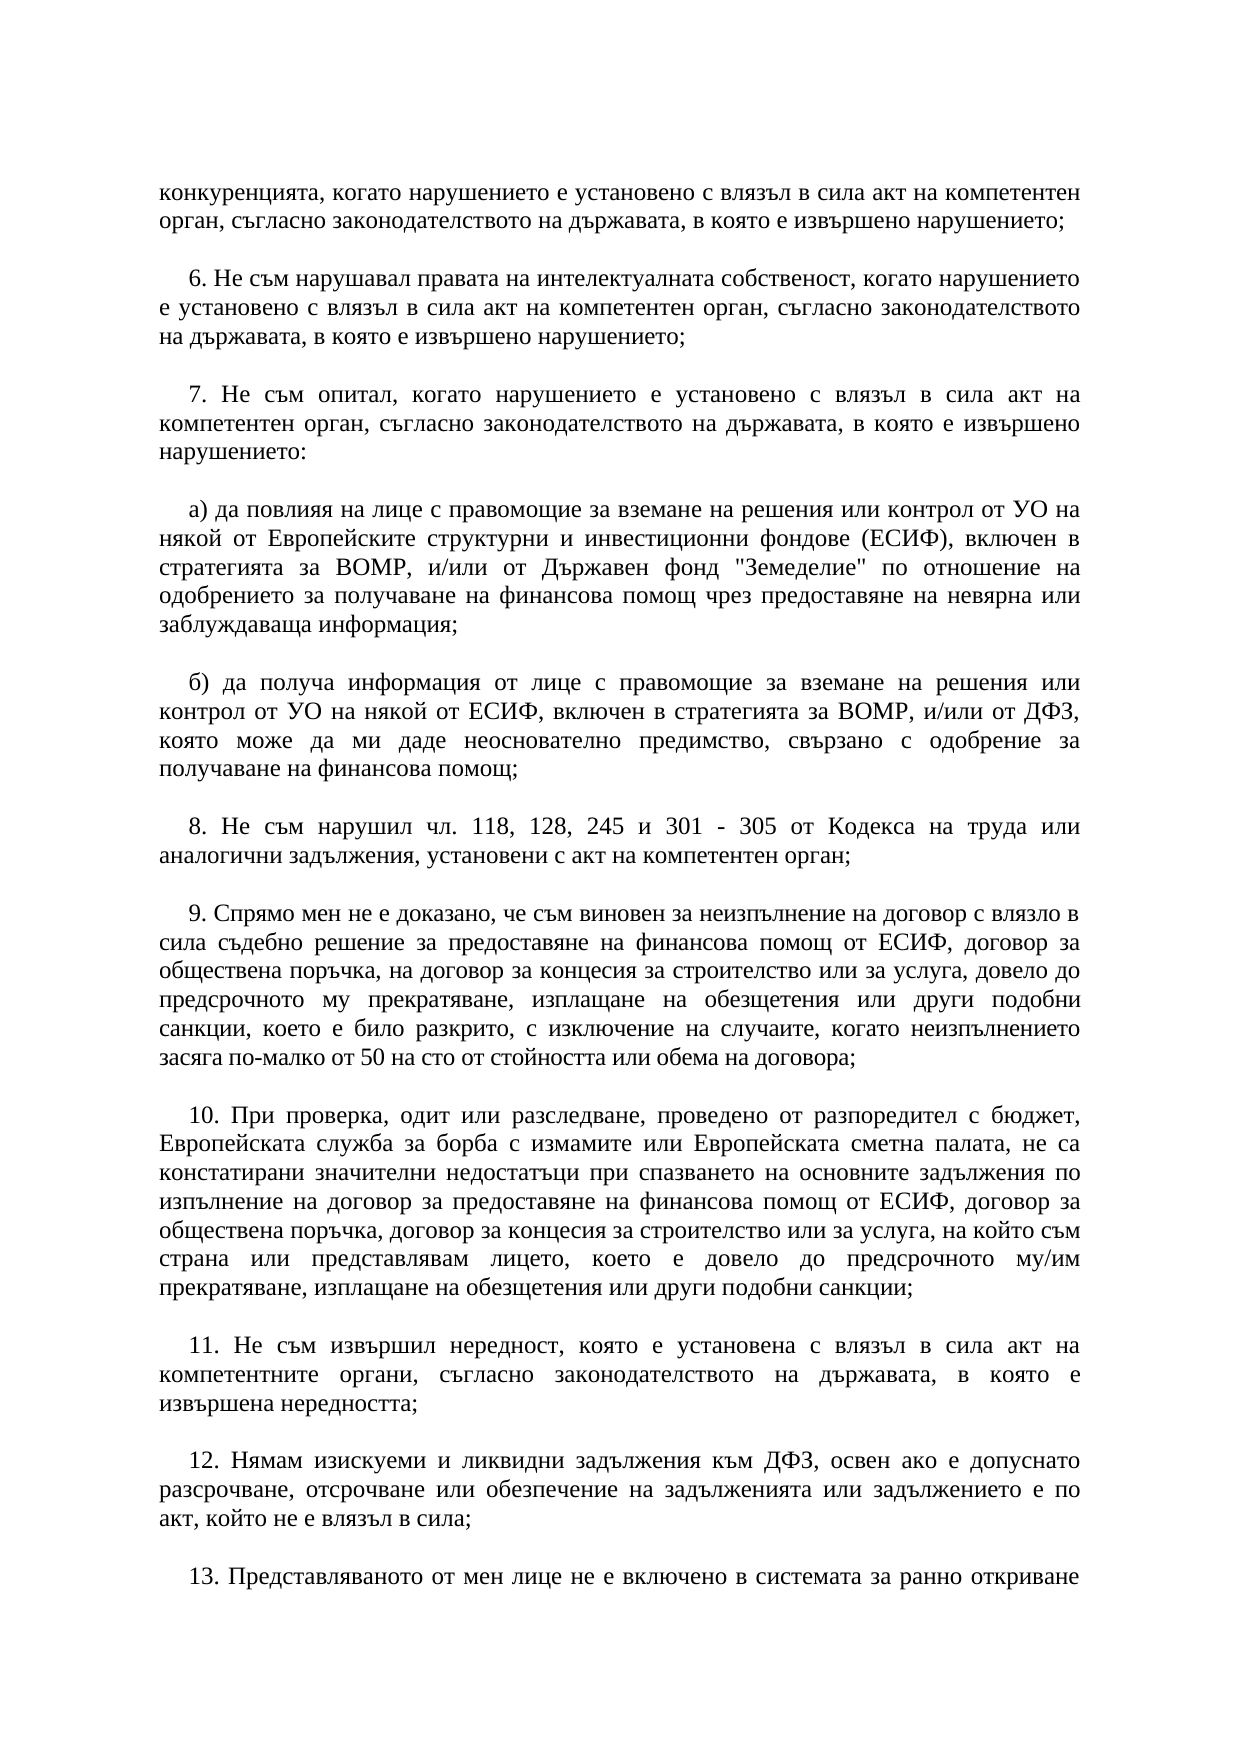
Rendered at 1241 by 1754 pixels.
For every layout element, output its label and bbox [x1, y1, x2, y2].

table_header [148, 148, 1093, 1590]
